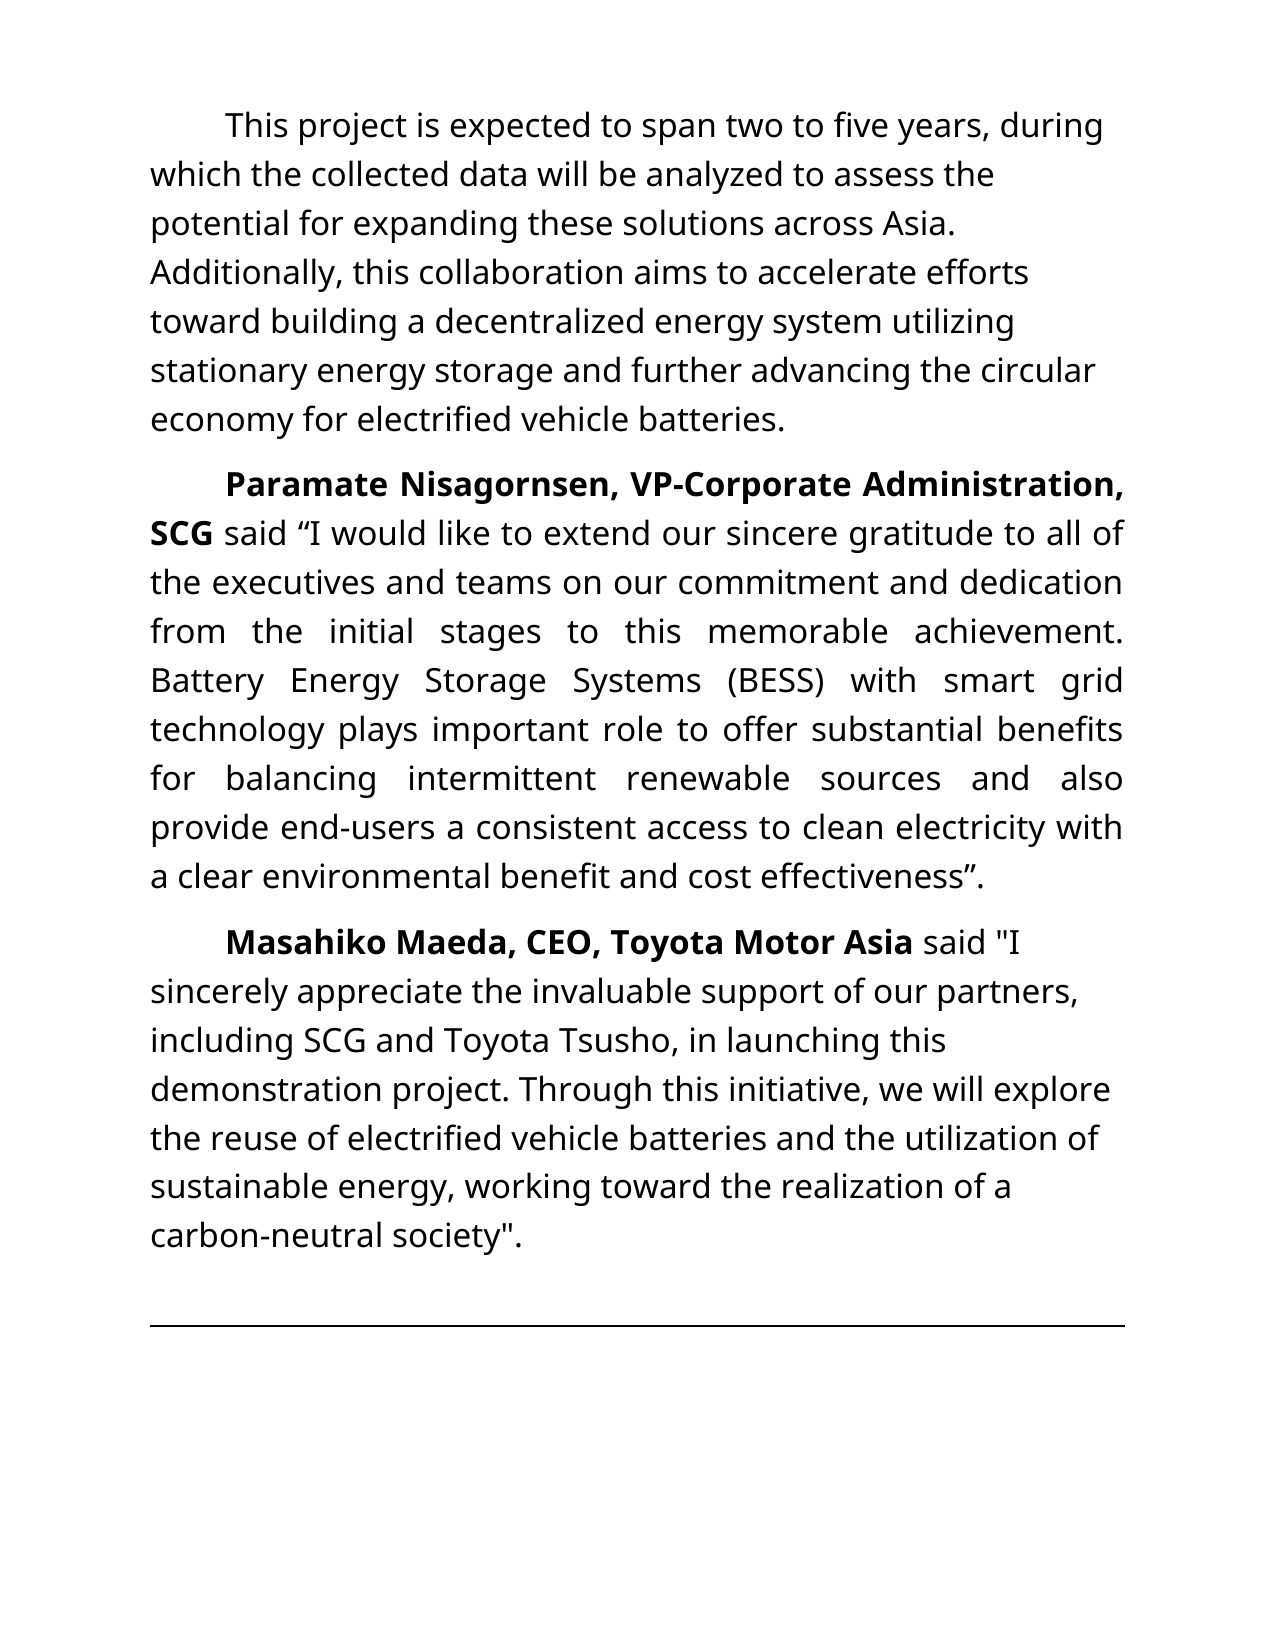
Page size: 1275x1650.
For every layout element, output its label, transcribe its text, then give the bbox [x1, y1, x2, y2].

text Paramate Nisagornsen, VP-Corporate Administration, SCG said “I would like to extend our sincere gratitude to all of the executives and teams on our commitment and dedication from the initial stages to this memorable achievement. Battery Energy Storage Systems (BESS) with smart grid technology plays important role to offer substantial benefits for balancing intermittent renewable sources and also provide end-users a consistent access to clean electricity with a clear environmental benefit and cost effectiveness”. [150, 461, 1125, 898]
text Masahiko Maeda, CEO, Toyota Motor Asia said "I sincerely appreciate the invaluable support of our partners, including SCG and Toyota Tsusho, in launching this demonstration project. Through this initiative, we will explore the reuse of electrified vehicle batteries and the utilization of sustainable energy, working toward the realization of a carbon-neutral society". [150, 918, 1125, 1258]
text This project is expected to span two to five years, during which the collected data will be analyzed to assess the potential for expanding these solutions across Asia. Additionally, this collaboration aims to accelerate efforts toward building a decentralized energy system utilizing stationary energy storage and further advancing the circular economy for electrified vehicle batteries. [150, 102, 1125, 441]
